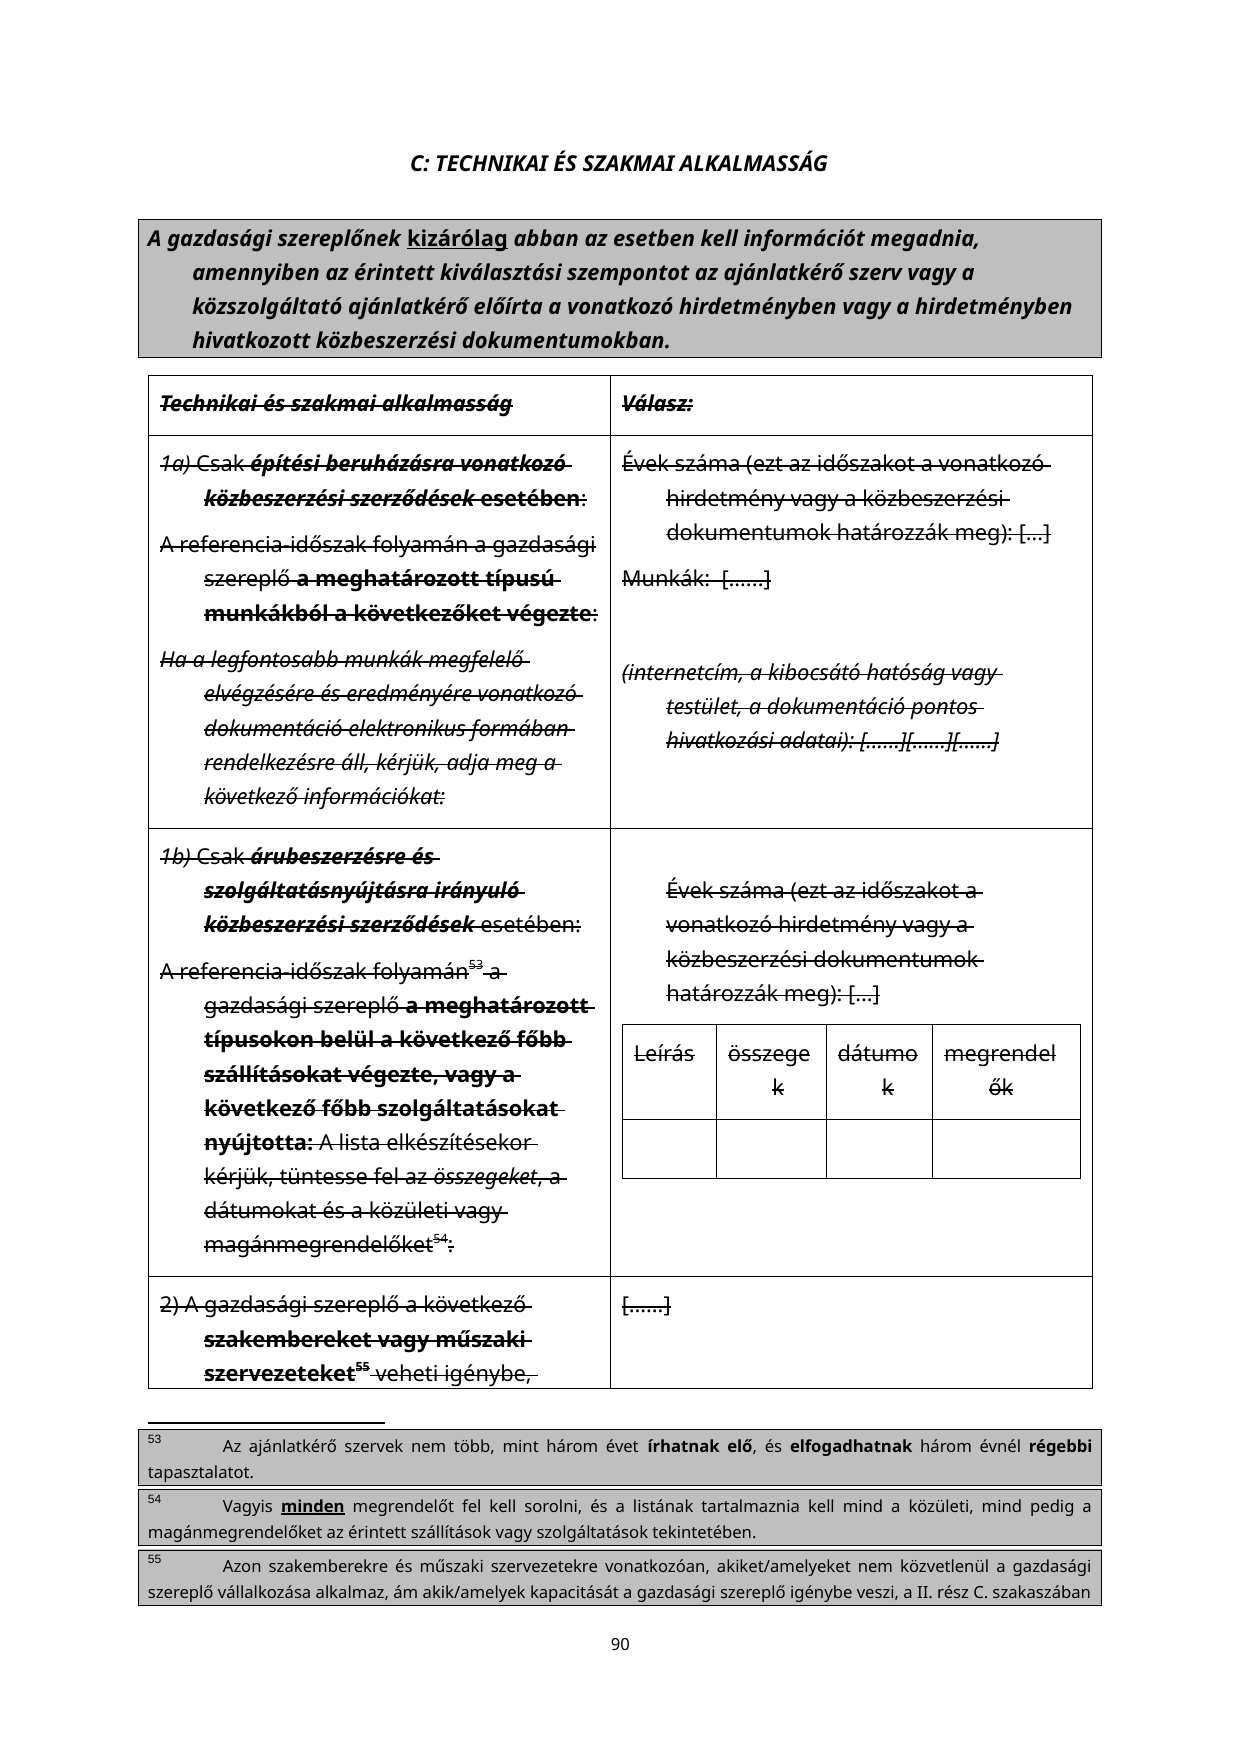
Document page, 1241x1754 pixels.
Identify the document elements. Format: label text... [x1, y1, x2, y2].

table_cell 1b) Csak árubeszerzésre és szolgáltatásnyújtásra irányuló közbeszerzési szerződések esetében: A referencia-időszak folyamán a gazdasági szereplő a meghatározott típusokon belül a következő főbb szállításokat végezte, vagy a következő főbb szolgáltatásokat nyújtotta: A lista elkészítésekor kérjük, tüntesse fel az összegeket, a dátumokat és a közületi vagy magánmegrendelőket: [149, 829, 610, 1276]
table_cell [149, 1277, 610, 1388]
text A gazdasági szereplőnek kizárólag abban az esetben kell információt megadnia, amennyiben az érintett kiválasztási szempontot az ajánlatkérő szerv vagy a közszolgáltató ajánlatkérő előírta a vonatkozó hirdetményben vagy a hirdetményben hivatkozott közbeszerzési dokumentumokban. [139, 220, 1101, 357]
table_cell [……] [……] [611, 1277, 1092, 1388]
table_cell Évek száma (ezt az időszakot a vonatkozó hirdetmény vagy a közbeszerzési dokumentumok határozzák meg): […] Munkák: […...] (internetcím, a kibocsátó hatóság vagy testület, a dokumentáció pontos hivatkozási adatai): [……][……][……] [611, 436, 1092, 827]
table_header Technikai és szakmai alkalmasság [149, 376, 610, 435]
table_cell 1a) Csak építési beruházásra vonatkozó közbeszerzési szerződések esetében: A referencia-időszak folyamán a gazdasági szereplő a meghatározott típusú munkákból a következőket végezte: Ha a legfontosabb munkák megfelelő elvégzésére és eredményére vonatkozó dokumentáció elektronikus formában rendelkezésre áll, kérjük, adja meg a következő információkat: [149, 436, 610, 827]
table_header Válasz: [611, 376, 1092, 435]
table_cell Évek száma (ezt az időszakot a vonatkozó hirdetmény vagy a közbeszerzési dokumentumok határozzák meg): […] [611, 829, 1092, 1276]
text C: TECHNIKAI ÉS SZAKMAI ALKALMASSÁG [148, 148, 1092, 177]
